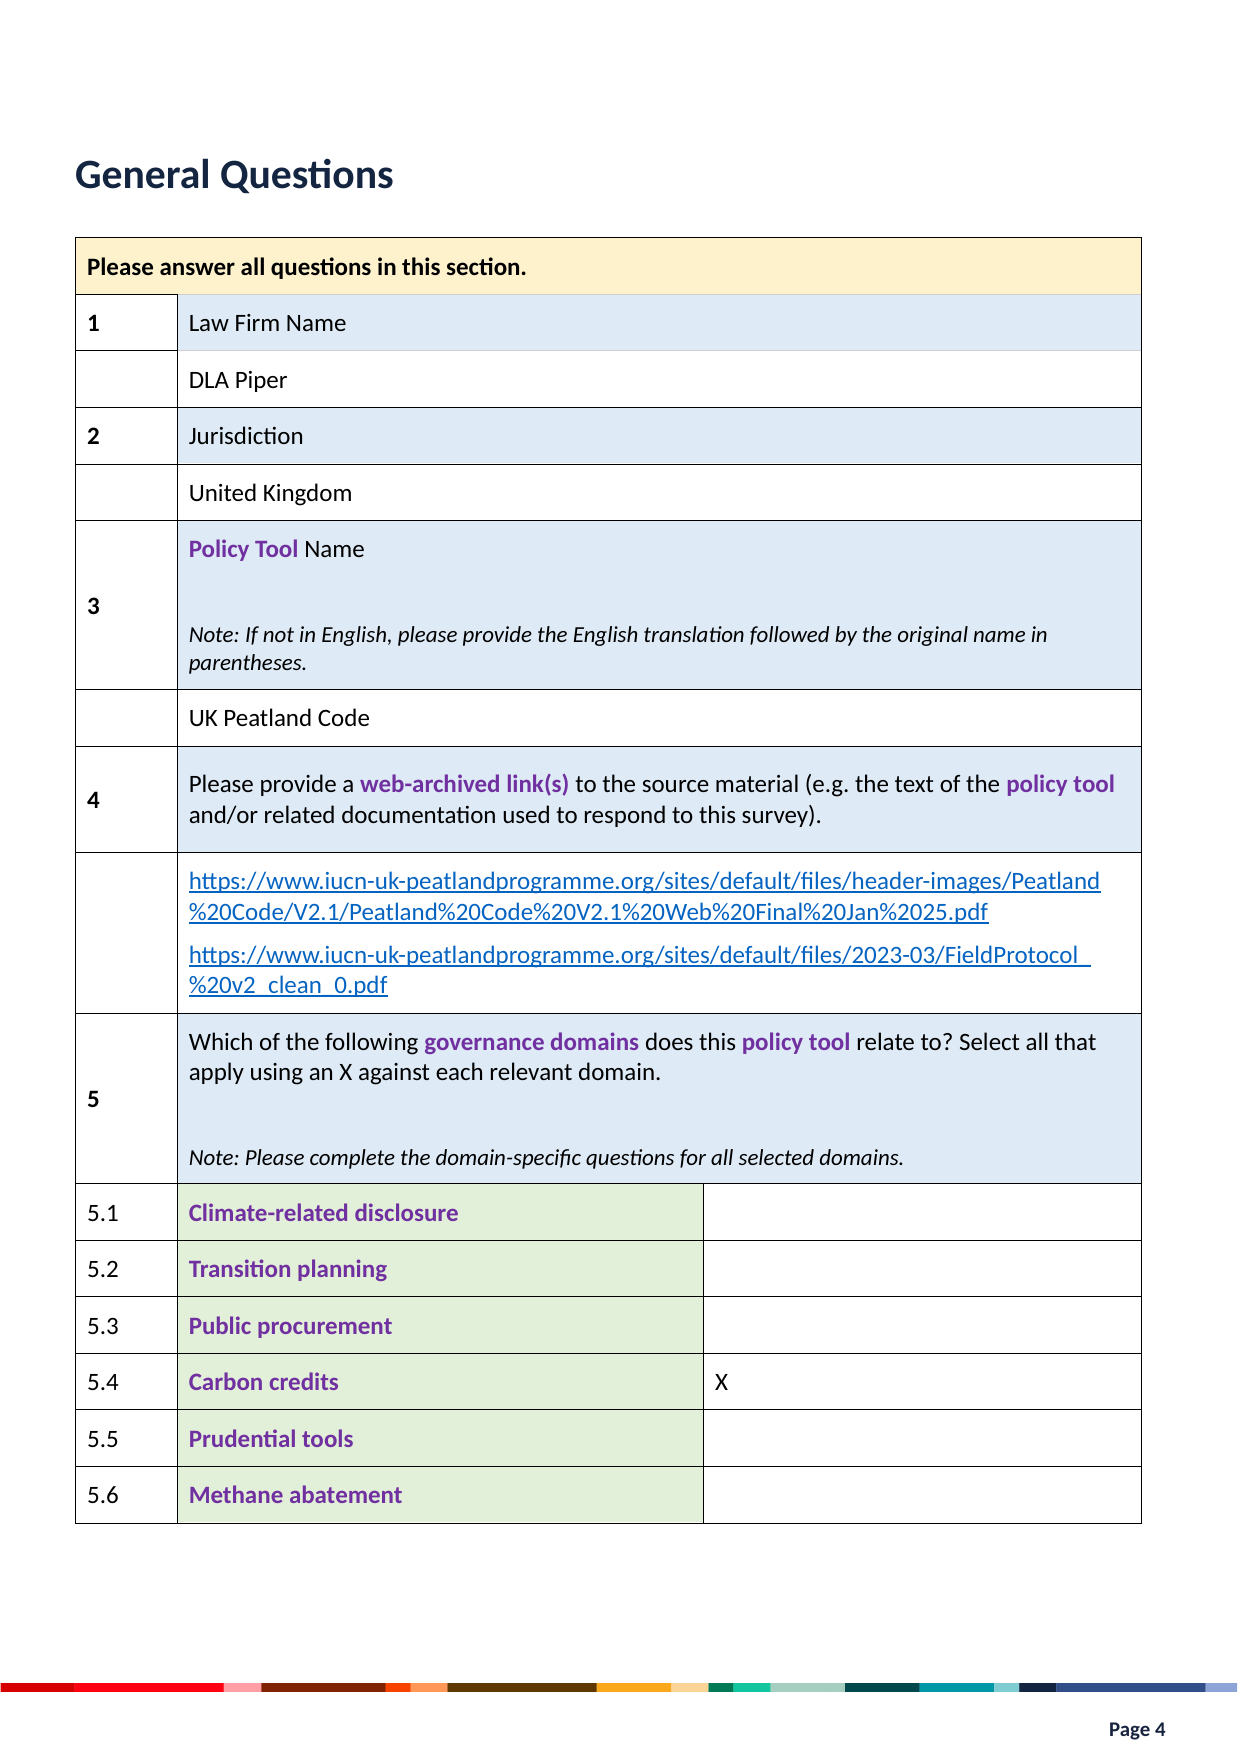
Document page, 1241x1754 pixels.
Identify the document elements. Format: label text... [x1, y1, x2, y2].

table_cell 5.1 [76, 1184, 177, 1240]
table_cell Carbon credits [178, 1354, 703, 1409]
table_cell [704, 1184, 1141, 1240]
table_cell 2 [76, 408, 177, 463]
table_cell 3 [76, 521, 177, 689]
subtitle General Questions [75, 148, 1165, 199]
table_cell 5 [76, 1014, 177, 1183]
table_cell 5.4 [76, 1354, 177, 1409]
table_cell Law Firm Name [178, 295, 1141, 350]
table_cell Public procurement [178, 1297, 703, 1353]
table_cell 1 [76, 295, 177, 350]
table_header Please answer all questions in this section. [76, 238, 1141, 294]
table_cell [76, 853, 177, 1012]
table_cell Transition planning [178, 1241, 703, 1296]
table_cell 5.2 [76, 1241, 177, 1296]
table_cell Climate-related disclosure [178, 1184, 703, 1240]
table_cell [704, 1467, 1141, 1522]
table_cell UK Peatland Code [178, 690, 1141, 746]
table_cell Please provide a web-archived link(s) to the source material (e.g. the text of the policy tool and/or related documentation used to respond to this survey). [178, 747, 1141, 852]
table_cell [76, 690, 177, 746]
table_cell Prudential tools [178, 1410, 703, 1466]
table_cell Methane abatement [178, 1467, 703, 1522]
table_cell X [704, 1354, 1141, 1409]
table_cell [704, 1241, 1141, 1296]
table_cell [704, 1297, 1141, 1353]
table_cell [76, 465, 177, 520]
table_cell [76, 351, 177, 407]
table_cell United Kingdom [178, 465, 1141, 520]
table_cell 5.6 [76, 1467, 177, 1522]
picture [0, 1683, 1236, 1692]
table_cell Policy Tool Name Note: If not in English, please provide the English translation followed by the original name in parentheses. [178, 521, 1141, 689]
table_cell [704, 1410, 1141, 1466]
table_cell 5.3 [76, 1297, 177, 1353]
table_cell DLA Piper [178, 351, 1141, 407]
table_cell 5.5 [76, 1410, 177, 1466]
table_cell Which of the following governance domains does this policy tool relate to? Select all that apply using an X against each relevant domain. Note: Please complete the domain-specific questions for all selected domains. [178, 1014, 1141, 1183]
table_cell https://www.iucn-uk-peatlandprogramme.org/sites/default/files/header-images/Peatland%20Code/V2.1/Peatland%20Code%20V2.1%20Web%20Final%20Jan%2025.pdf https://www.iucn-uk-peatlandprogramme.org/sites/default/files/2023-03/FieldProtocol_%20v2_clean_0.pdf [178, 853, 1141, 1012]
table_cell 4 [76, 747, 177, 852]
table_cell Jurisdiction [178, 408, 1141, 463]
